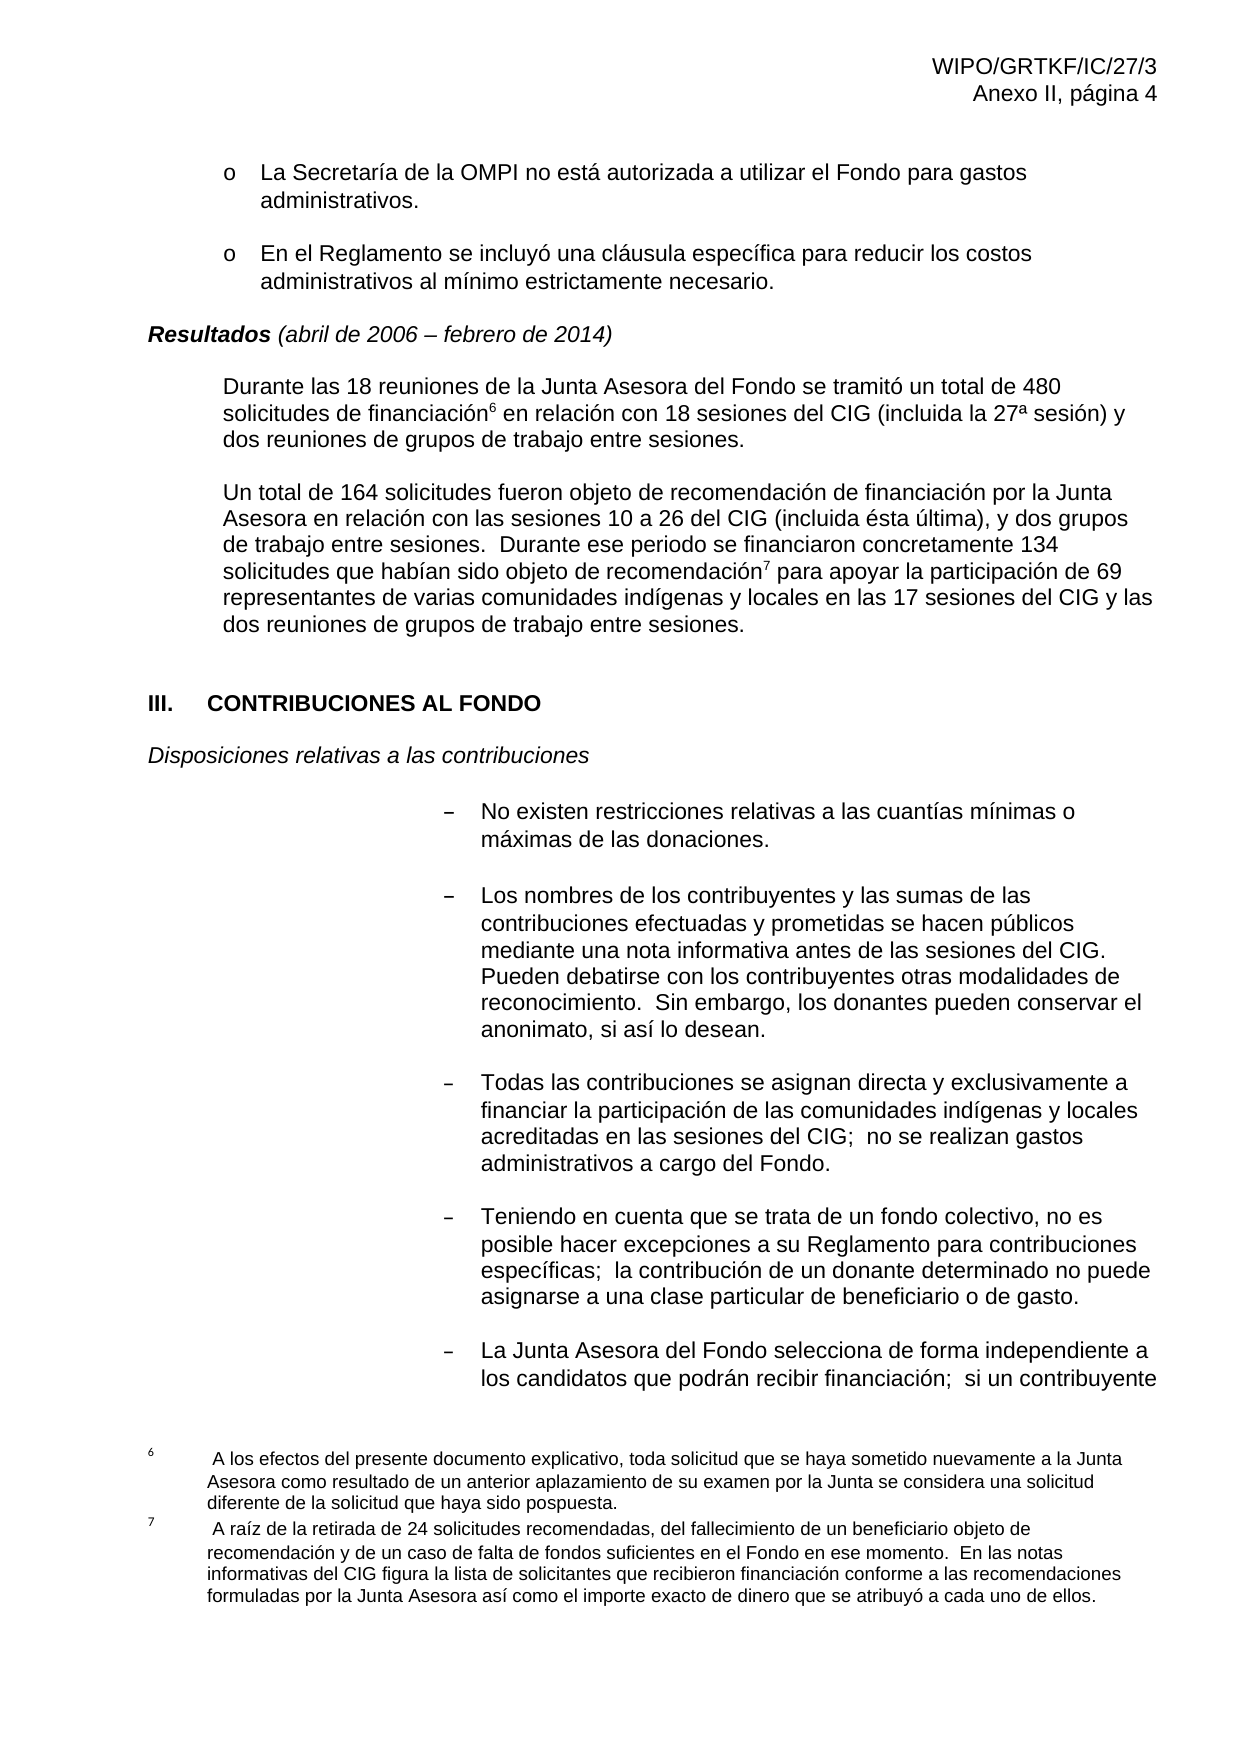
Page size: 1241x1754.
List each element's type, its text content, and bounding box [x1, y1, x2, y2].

list Teniendo en cuenta que se trata de un fondo colectivo, no es posible hacer excepciones a su Reglamento para contribuciones específicas; la contribución de un donante determinado no puede asignarse a una clase particular de beneficiario o de gasto. [443, 1202, 1157, 1310]
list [443, 1336, 1157, 1391]
text Durante las 18 reuniones de la Junta Asesora del Fondo se tramitó un total de 480 solicitudes de financiación en relación con 18 sesiones del CIG (incluida la 27ª sesión) y dos reuniones de grupos de trabajo entre sesiones. [223, 373, 1157, 452]
list En el Reglamento se incluyó una cláusula específica para reducir los costos administrativos al mínimo estrictamente necesario. [223, 239, 1157, 294]
list Todas las contribuciones se asignan directa y exclusivamente a financiar la participación de las comunidades indígenas y locales acreditadas en las sesiones del CIG; no se realizan gastos administrativos a cargo del Fondo. [443, 1068, 1157, 1176]
list La Secretaría de la OMPI no está autorizada a utilizar el Fondo para gastos administrativos. [223, 158, 1157, 213]
text Un total de 164 solicitudes fueron objeto de recomendación de financiación por la Junta Asesora en relación con las sesiones 10 a 26 del CIG (incluida ésta última), y dos grupos de trabajo entre sesiones. Durante ese periodo se financiaron concretamente 134 solicitudes que habían sido objeto de recomendación para apoyar la participación de 69 representantes de varias comunidades indígenas y locales en las 17 sesiones del CIG y las dos reuniones de grupos de trabajo entre sesiones. [223, 479, 1157, 637]
text Disposiciones relativas a las contribuciones [148, 742, 1157, 769]
text Resultados (abril de 2006 – febrero de 2014) [148, 321, 1157, 347]
text III. CONTRIBUCIONES AL FONDO [148, 689, 1157, 716]
list Los nombres de los contribuyentes y las sumas de las contribuciones efectuadas y prometidas se hacen públicos mediante una nota informativa antes de las sesiones del CIG. Pueden debatirse con los contribuyentes otras modalidades de reconocimiento. Sin embargo, los donantes pueden conservar el anonimato, si así lo desean. [443, 879, 1157, 1042]
list No existen restricciones relativas a las cuantías mínimas o máximas de las donaciones. [443, 795, 1157, 853]
